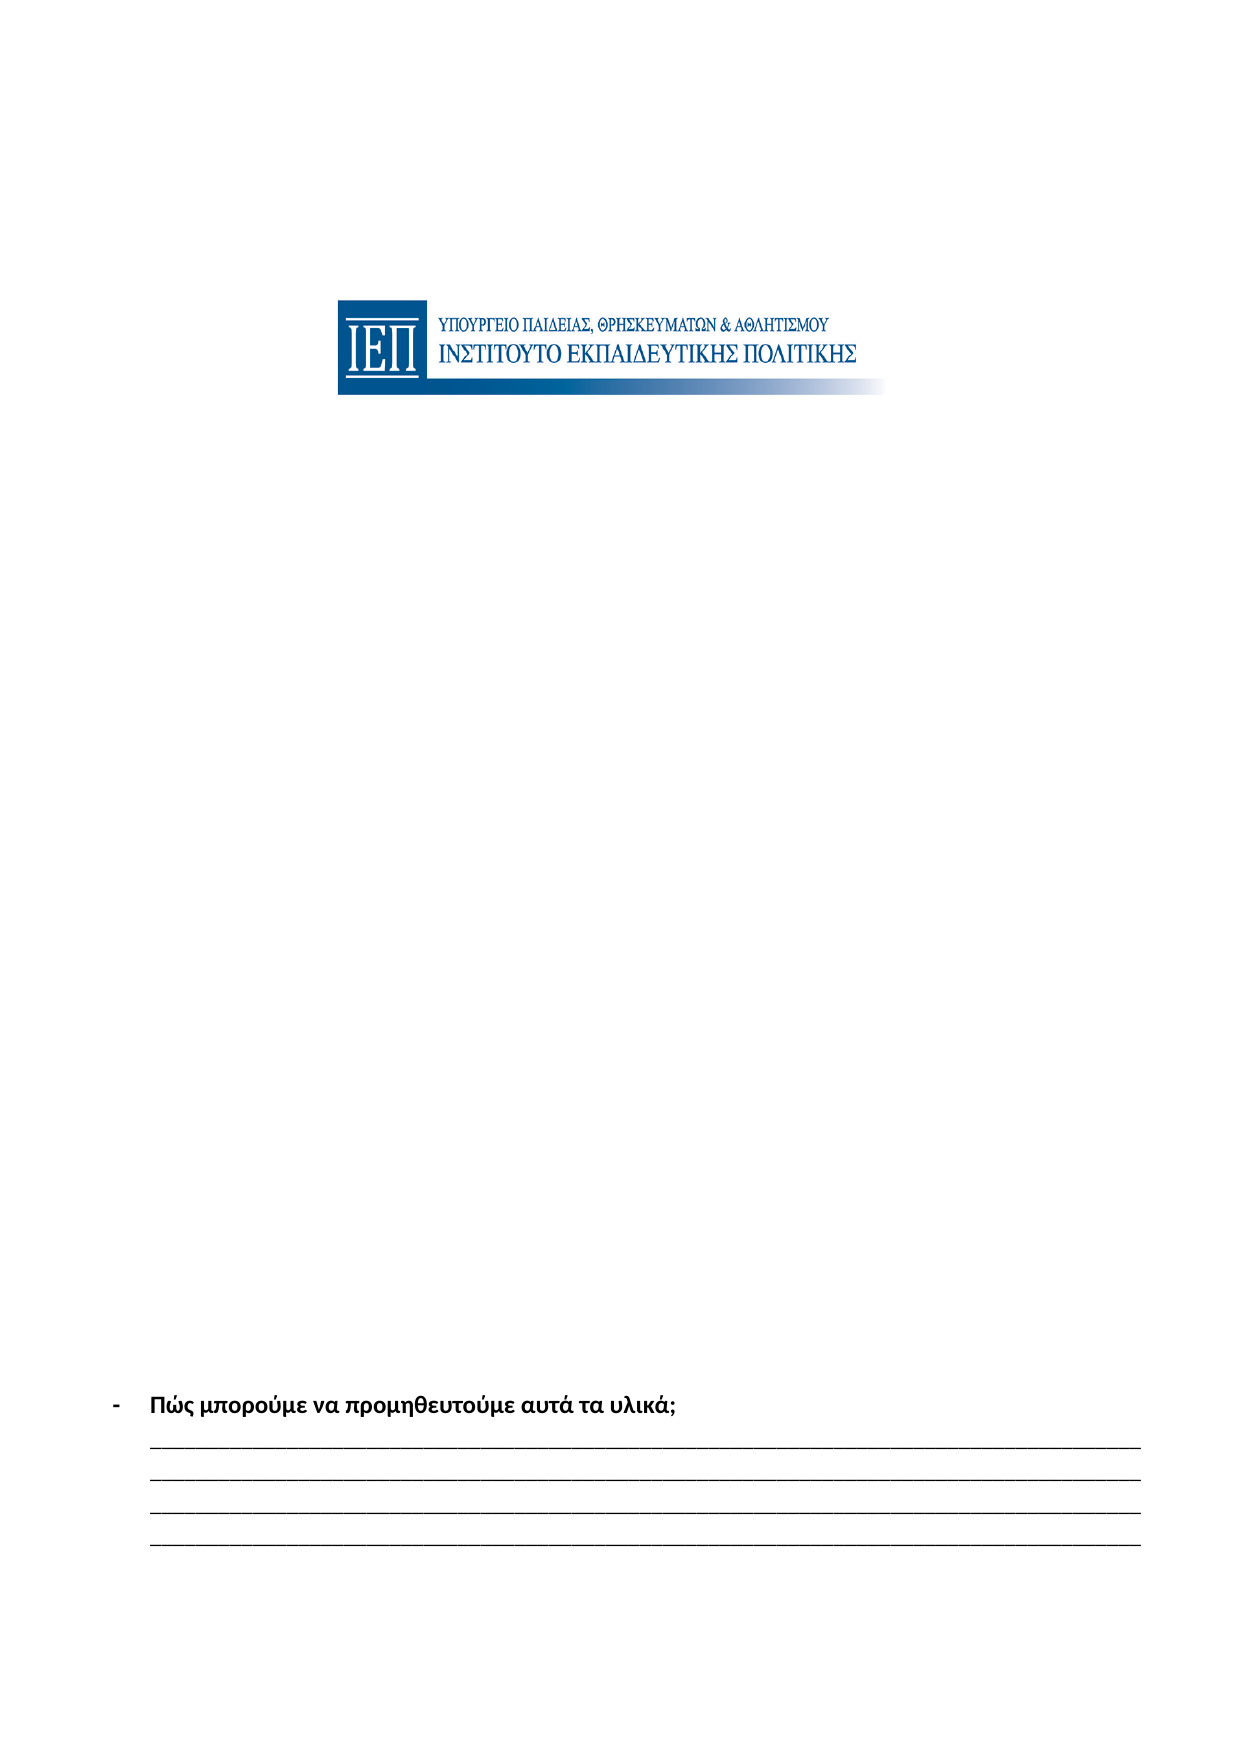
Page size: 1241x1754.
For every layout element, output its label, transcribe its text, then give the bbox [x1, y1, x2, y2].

picture [337, 300, 886, 395]
list ____________________________________________________________________________________________________________________________________________________________________________________________________________________________________________________________________________________________________________________________________________________________ [150, 1424, 1148, 1549]
list Πώς μπορούμε να προμηθευτούμε αυτά τα υλικά; [112, 1389, 1148, 1420]
